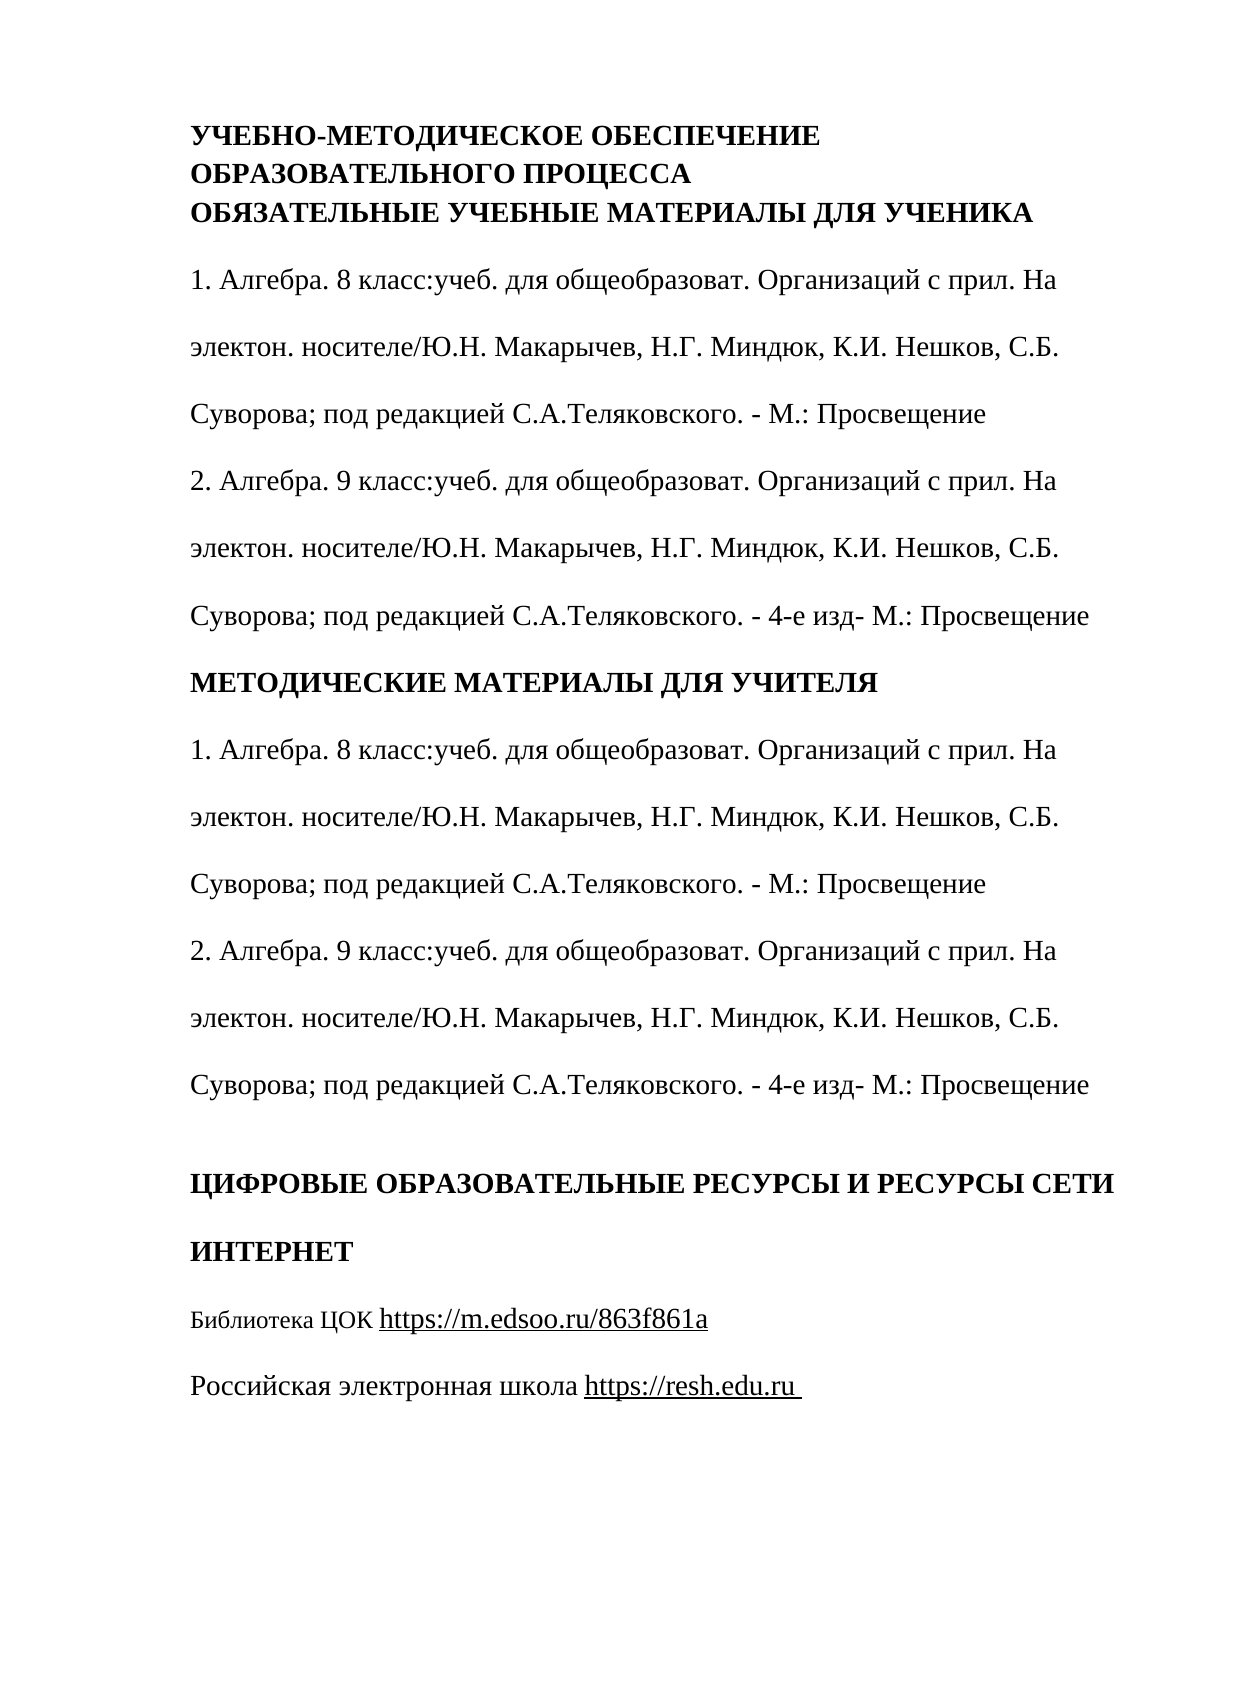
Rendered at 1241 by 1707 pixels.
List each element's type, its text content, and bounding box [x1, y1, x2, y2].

text ​1. Алгебра. 8 класс:учеб. для общеобразоват. Организаций с прил. На электон. носителе/Ю.Н. Макарычев, Н.Г. Миндюк, К.И. Нешков, С.Б. Суворова; под редакцией С.А.Теляковского. - М.: Просвещение [190, 262, 1152, 430]
text ​1. Алгебра. 8 класс:учеб. для общеобразоват. Организаций с прил. На электон. носителе/Ю.Н. Макарычев, Н.Г. Миндюк, К.И. Нешков, С.Б. Суворова; под редакцией С.А.Теляковского. - М.: Просвещение [190, 732, 1152, 899]
text 2. Алгебра. 9 класс:учеб. для общеобразоват. Организаций с прил. На электон. носителе/Ю.Н. Макарычев, Н.Г. Миндюк, К.И. Нешков, С.Б. Суворова; под редакцией С.А.Теляковского. - 4-е изд- М.: Просвещение [190, 463, 1152, 631]
text ЦИФРОВЫЕ ОБРАЗОВАТЕЛЬНЫЕ РЕСУРСЫ И РЕСУРСЫ СЕТИ ИНТЕРНЕТ [190, 1167, 1152, 1267]
text ОБЯЗАТЕЛЬНЫЕ УЧЕБНЫЕ МАТЕРИАЛЫ ДЛЯ УЧЕНИКА [190, 195, 1152, 229]
text ​Российская электронная школа https://resh.edu.ru [190, 1368, 1152, 1401]
text 2. Алгебра. 9 класс:учеб. для общеобразоват. Организаций с прил. На электон. носителе/Ю.Н. Макарычев, Н.Г. Миндюк, К.И. Нешков, С.Б. Суворова; под редакцией С.А.Теляковского. - 4-е изд- М.: Просвещение [190, 933, 1152, 1101]
text УЧЕБНО-МЕТОДИЧЕСКОЕ ОБЕСПЕЧЕНИЕ ОБРАЗОВАТЕЛЬНОГО ПРОЦЕССА [190, 118, 1152, 190]
text МЕТОДИЧЕСКИЕ МАТЕРИАЛЫ ДЛЯ УЧИТЕЛЯ [190, 665, 1152, 698]
text ​​‌‌​Библиотека ЦОК https://m.edsoo.ru/863f861a [190, 1301, 1152, 1334]
